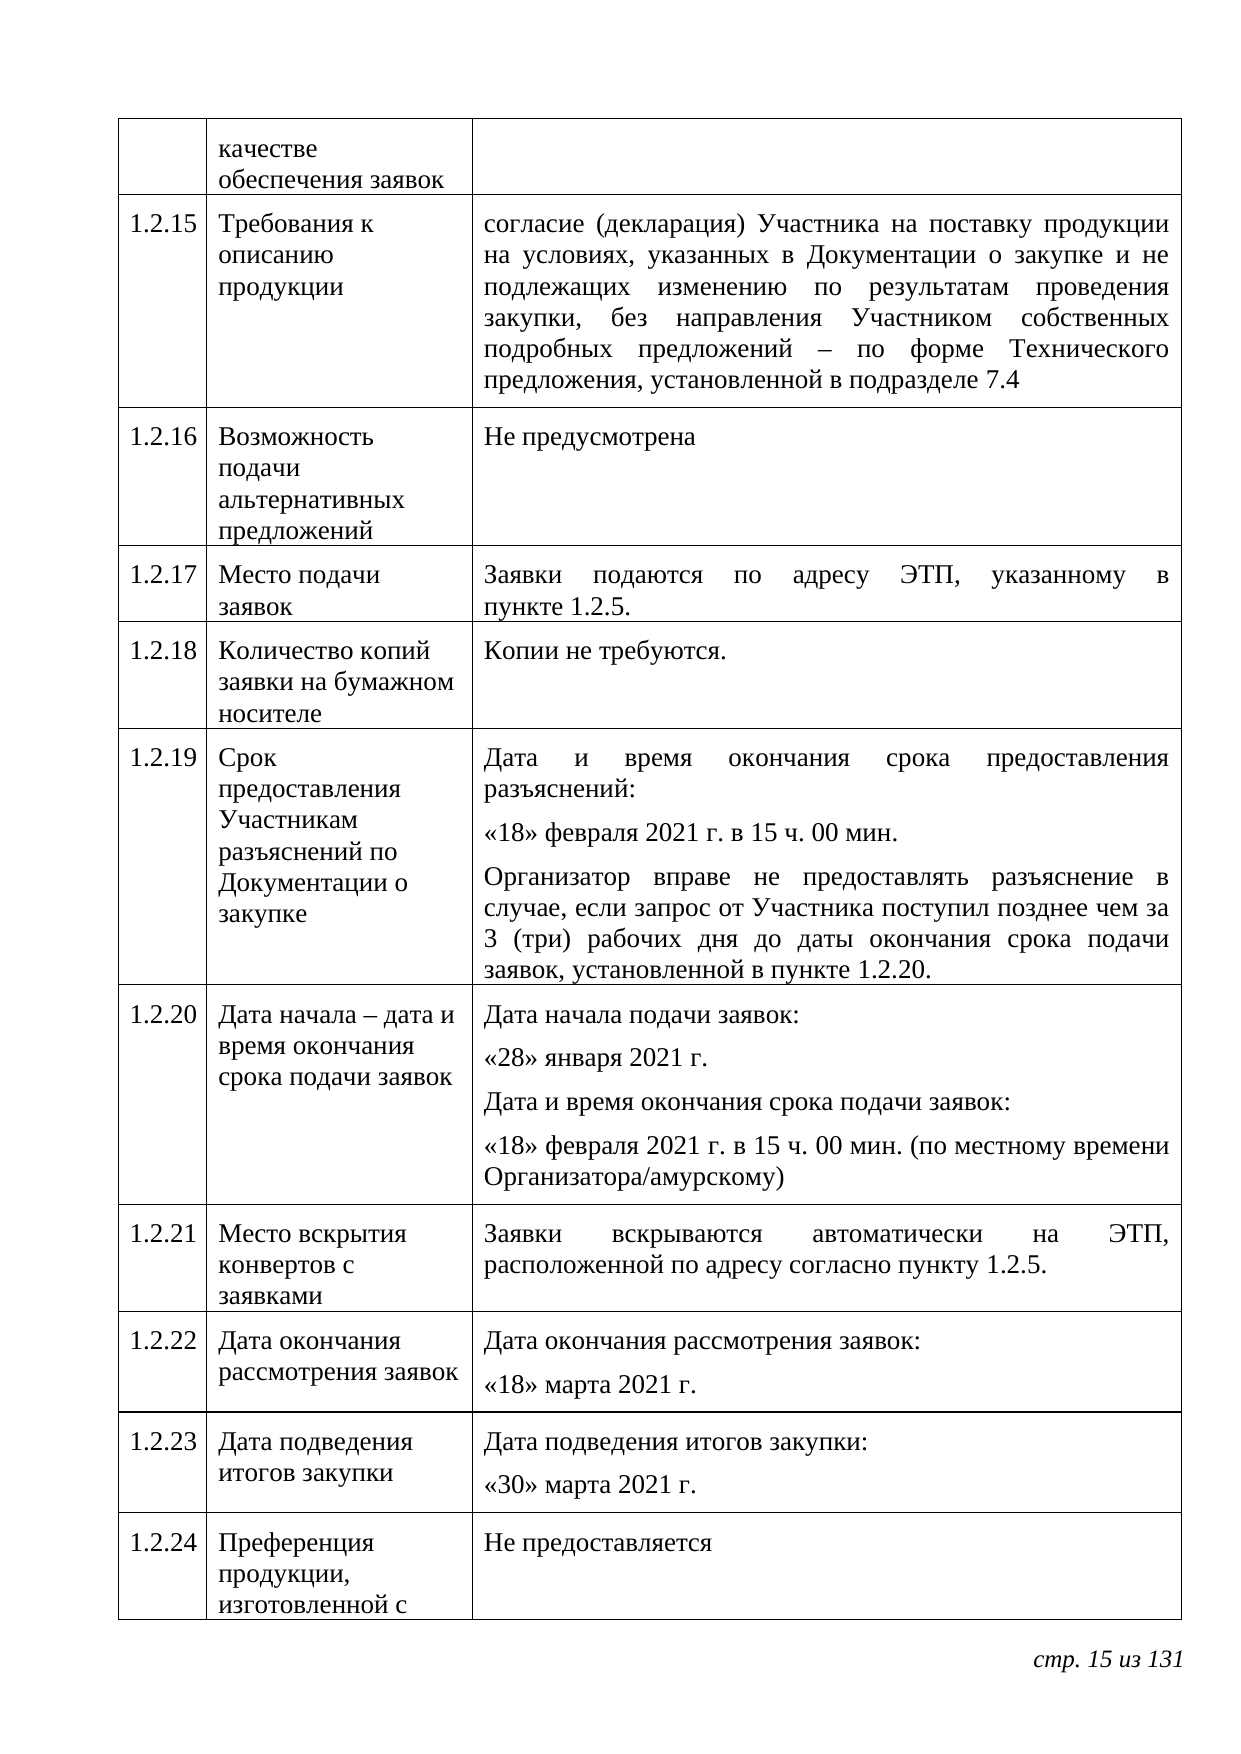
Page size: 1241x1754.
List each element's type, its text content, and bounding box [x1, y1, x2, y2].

table_cell Требования к описанию продукции [207, 195, 472, 407]
table_cell Дата окончания рассмотрения заявок [207, 1312, 472, 1411]
table_cell Дата и время окончания срока предоставления разъяснений: «18» февраля 2021 г. в 15 ч. 00 мин. Организатор вправе не предоставлять разъяснение в случае, если запрос от Участника поступил позднее чем за 3 (три) рабочих дня до даты окончания срока подачи заявок, установленной в пункте 1.2.20. [473, 729, 1181, 984]
table_cell [119, 985, 206, 1204]
table_cell Дата начала подачи заявок: «28» января 2021 г. Дата и время окончания срока подачи заявок: «18» февраля 2021 г. в 15 ч. 00 мин. (по местному времени Организатора/амурскому) [473, 985, 1181, 1204]
table_cell Дата подведения итогов закупки [207, 1413, 472, 1512]
table_cell Заявки подаются по адресу ЭТП, указанному в пункте 1.2.5. [473, 546, 1181, 621]
table_cell Копии не требуются. [473, 622, 1181, 728]
table_cell Дата подведения итогов закупки: «30» марта 2021 г. [473, 1413, 1181, 1512]
table_cell [119, 195, 206, 407]
table_cell [119, 1513, 206, 1619]
table_cell [119, 546, 206, 621]
table_cell Дата начала – дата и время окончания срока подачи заявок [207, 985, 472, 1204]
table_cell Не предоставляется [473, 1513, 1181, 1619]
table_cell Заявки вскрываются автоматически на ЭТП, расположенной по адресу согласно пункту 1.2.5. [473, 1205, 1181, 1311]
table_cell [473, 119, 1181, 194]
table_cell согласие (декларация) Участника на поставку продукции на условиях, указанных в Документации о закупке и не подлежащих изменению по результатам проведения закупки, без направления Участником собственных подробных предложений – по форме Технического предложения, установленной в подразделе 7.4 [473, 195, 1181, 407]
table_cell [119, 408, 206, 545]
table_cell Дата окончания рассмотрения заявок: «18» марта 2021 г. [473, 1312, 1181, 1411]
table_cell Место подачи заявок [207, 546, 472, 621]
table_cell Срок предоставления Участникам разъяснений по Документации о закупке [207, 729, 472, 984]
table_cell [119, 1413, 206, 1512]
table_cell [119, 622, 206, 728]
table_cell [207, 119, 472, 194]
table_cell Не предусмотрена [473, 408, 1181, 545]
table_cell [119, 1205, 206, 1311]
table_cell Количество копий заявки на бумажном носителе [207, 622, 472, 728]
table_cell [119, 729, 206, 984]
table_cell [207, 1513, 472, 1619]
table_cell Место вскрытия конвертов с заявками [207, 1205, 472, 1311]
table_cell [119, 1312, 206, 1411]
table_cell Возможность подачи альтернативных предложений [207, 408, 472, 545]
table_cell [119, 119, 206, 194]
